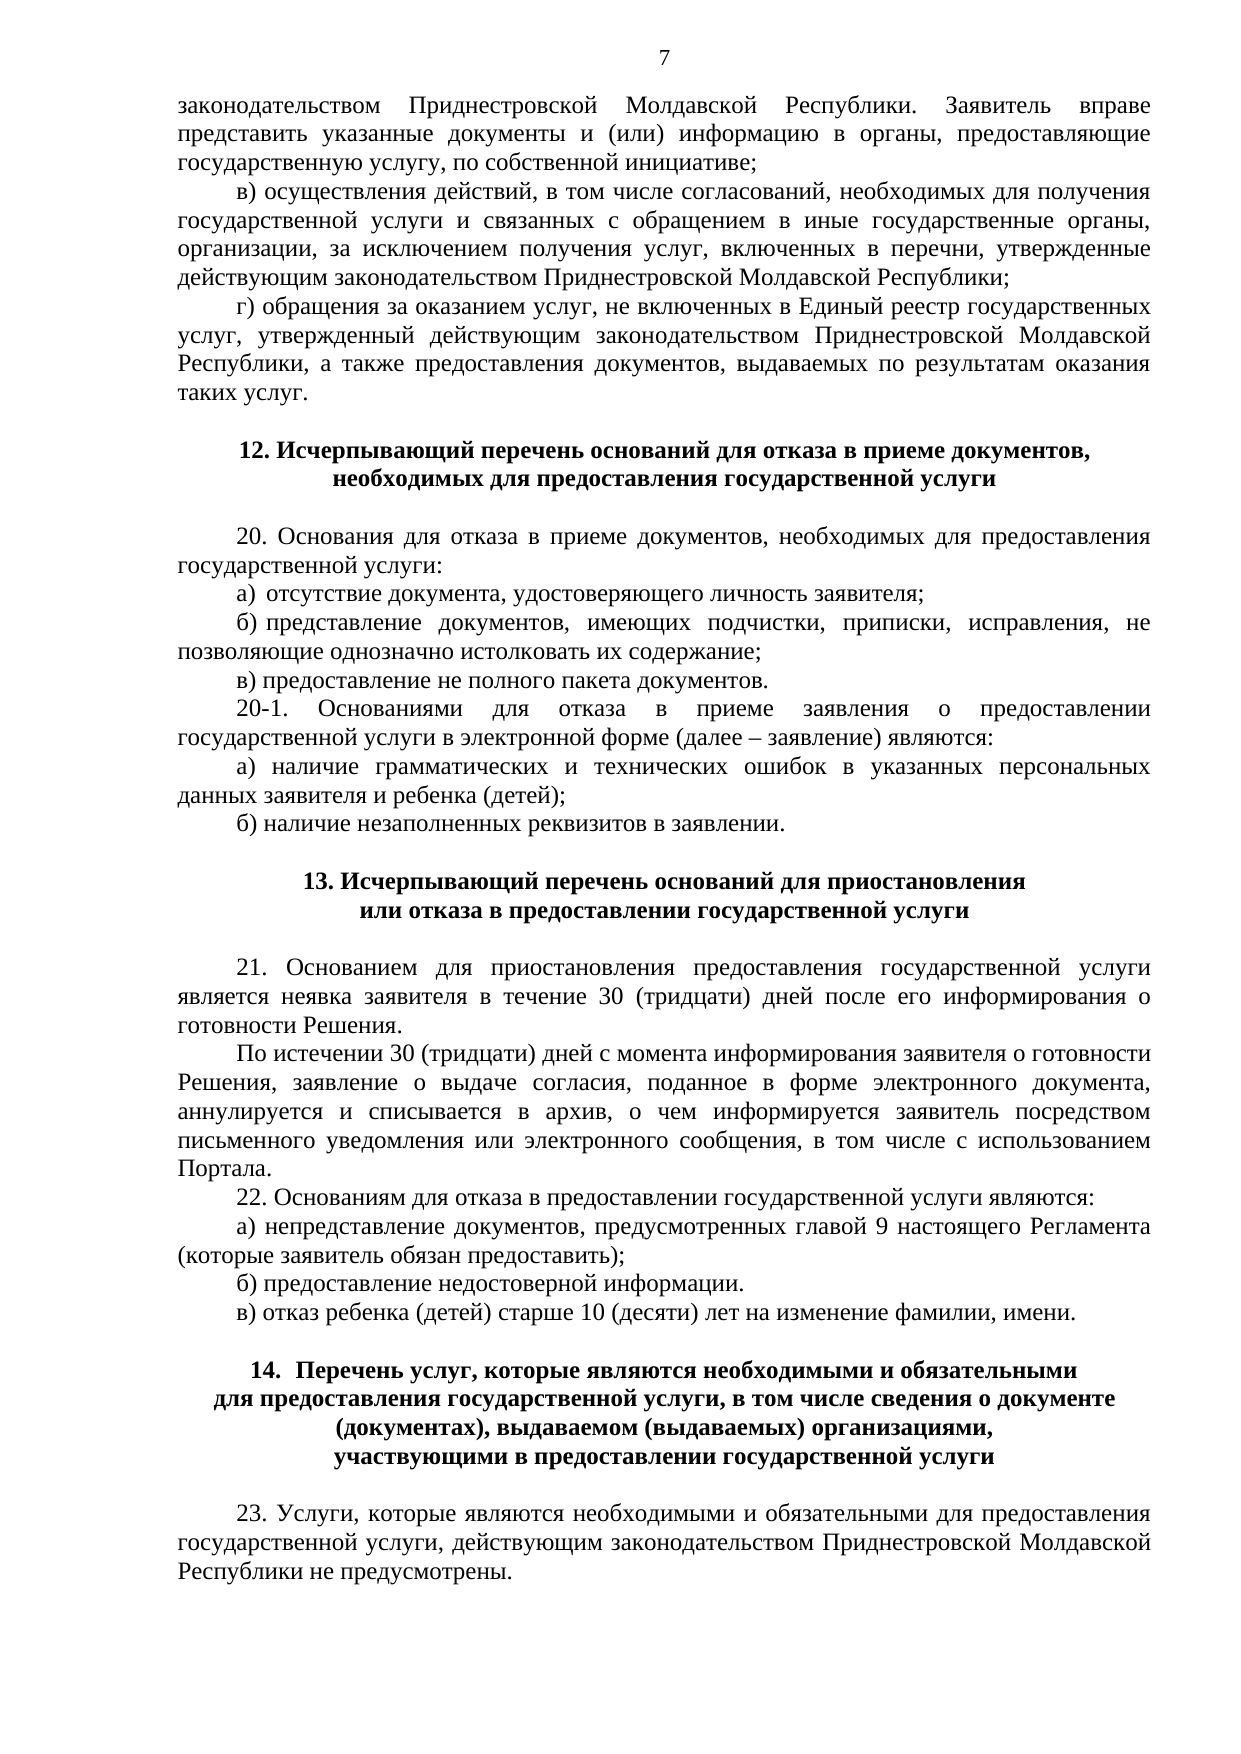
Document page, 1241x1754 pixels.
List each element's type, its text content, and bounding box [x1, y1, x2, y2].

text б) предоставление недостоверной информации. [177, 1268, 1152, 1297]
text 20-1. Основаниями для отказа в приеме заявления о предоставлении государственной услуги в электронной форме (далее – заявление) являются: [177, 693, 1152, 751]
text а) отсутствие документа, удостоверяющего личность заявителя; [177, 578, 1152, 607]
text в) предоставление не полного пакета документов. [177, 665, 1152, 693]
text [177, 90, 1152, 176]
text б) наличие незаполненных реквизитов в заявлении. [177, 808, 1152, 837]
list Перечень услуг, которые являются необходимыми и обязательными [176, 1355, 1152, 1383]
text б) представление документов, имеющих подчистки, приписки, исправления, не позволяющие однозначно истолковать их содержание; [177, 607, 1152, 665]
list для предоставления государственной услуги, в том числе сведения о документе (документах), выдаваемом (выдаваемых) организациями, [177, 1383, 1152, 1441]
text 21. Основанием для приостановления предоставления государственной услуги является неявка заявителя в течение 30 (тридцати) дней после его информирования о готовности Решения. [177, 952, 1152, 1038]
text в) осуществления действий, в том числе согласований, необходимых для получения государственной услуги и связанных с обращением в иные государственные органы, организации, за исключением получения услуг, включенных в перечни, утвержденные действующим законодательством Приднестровской Молдавской Республики; [177, 176, 1152, 291]
text По истечении 30 (тридцати) дней с момента информирования заявителя о готовности Решения, заявление о выдаче согласия, поданное в форме электронного документа, аннулируется и списывается в архив, о чем информируется заявитель посредством письменного уведомления или электронного сообщения, в том числе с использованием Портала. [177, 1038, 1152, 1182]
text 20. Основания для отказа в приеме документов, необходимых для предоставления государственной услуги: [177, 521, 1152, 578]
text а) наличие грамматических и технических ошибок в указанных персональных данных заявителя и ребенка (детей); [177, 751, 1152, 808]
text в) отказ ребенка (детей) старше 10 (десяти) лет на изменение фамилии, имени. [177, 1297, 1152, 1326]
text 22. Основаниям для отказа в предоставлении государственной услуги являются: [177, 1182, 1152, 1211]
text 12. Исчерпывающий перечень оснований для отказа в приеме документов, необходимых для предоставления государственной услуги [177, 435, 1152, 492]
text а) непредставление документов, предусмотренных главой 9 настоящего Регламента (которые заявитель обязан предоставить); [177, 1211, 1152, 1268]
list 23. Услуги, которые являются необходимыми и обязательными для предоставления государственной услуги, действующим законодательством Приднестровской Молдавской Республики не предусмотрены. [177, 1498, 1152, 1585]
text г) обращения за оказанием услуг, не включенных в Единый реестр государственных услуг, утвержденный действующим законодательством Приднестровской Молдавской Республики, а также предоставления документов, выдаваемых по результатам оказания таких услуг. [177, 291, 1152, 406]
text 13. Исчерпывающий перечень оснований для приостановления [177, 866, 1152, 895]
list участвующими в предоставлении государственной услуги [177, 1441, 1152, 1470]
text или отказа в предоставлении государственной услуги [177, 895, 1152, 923]
